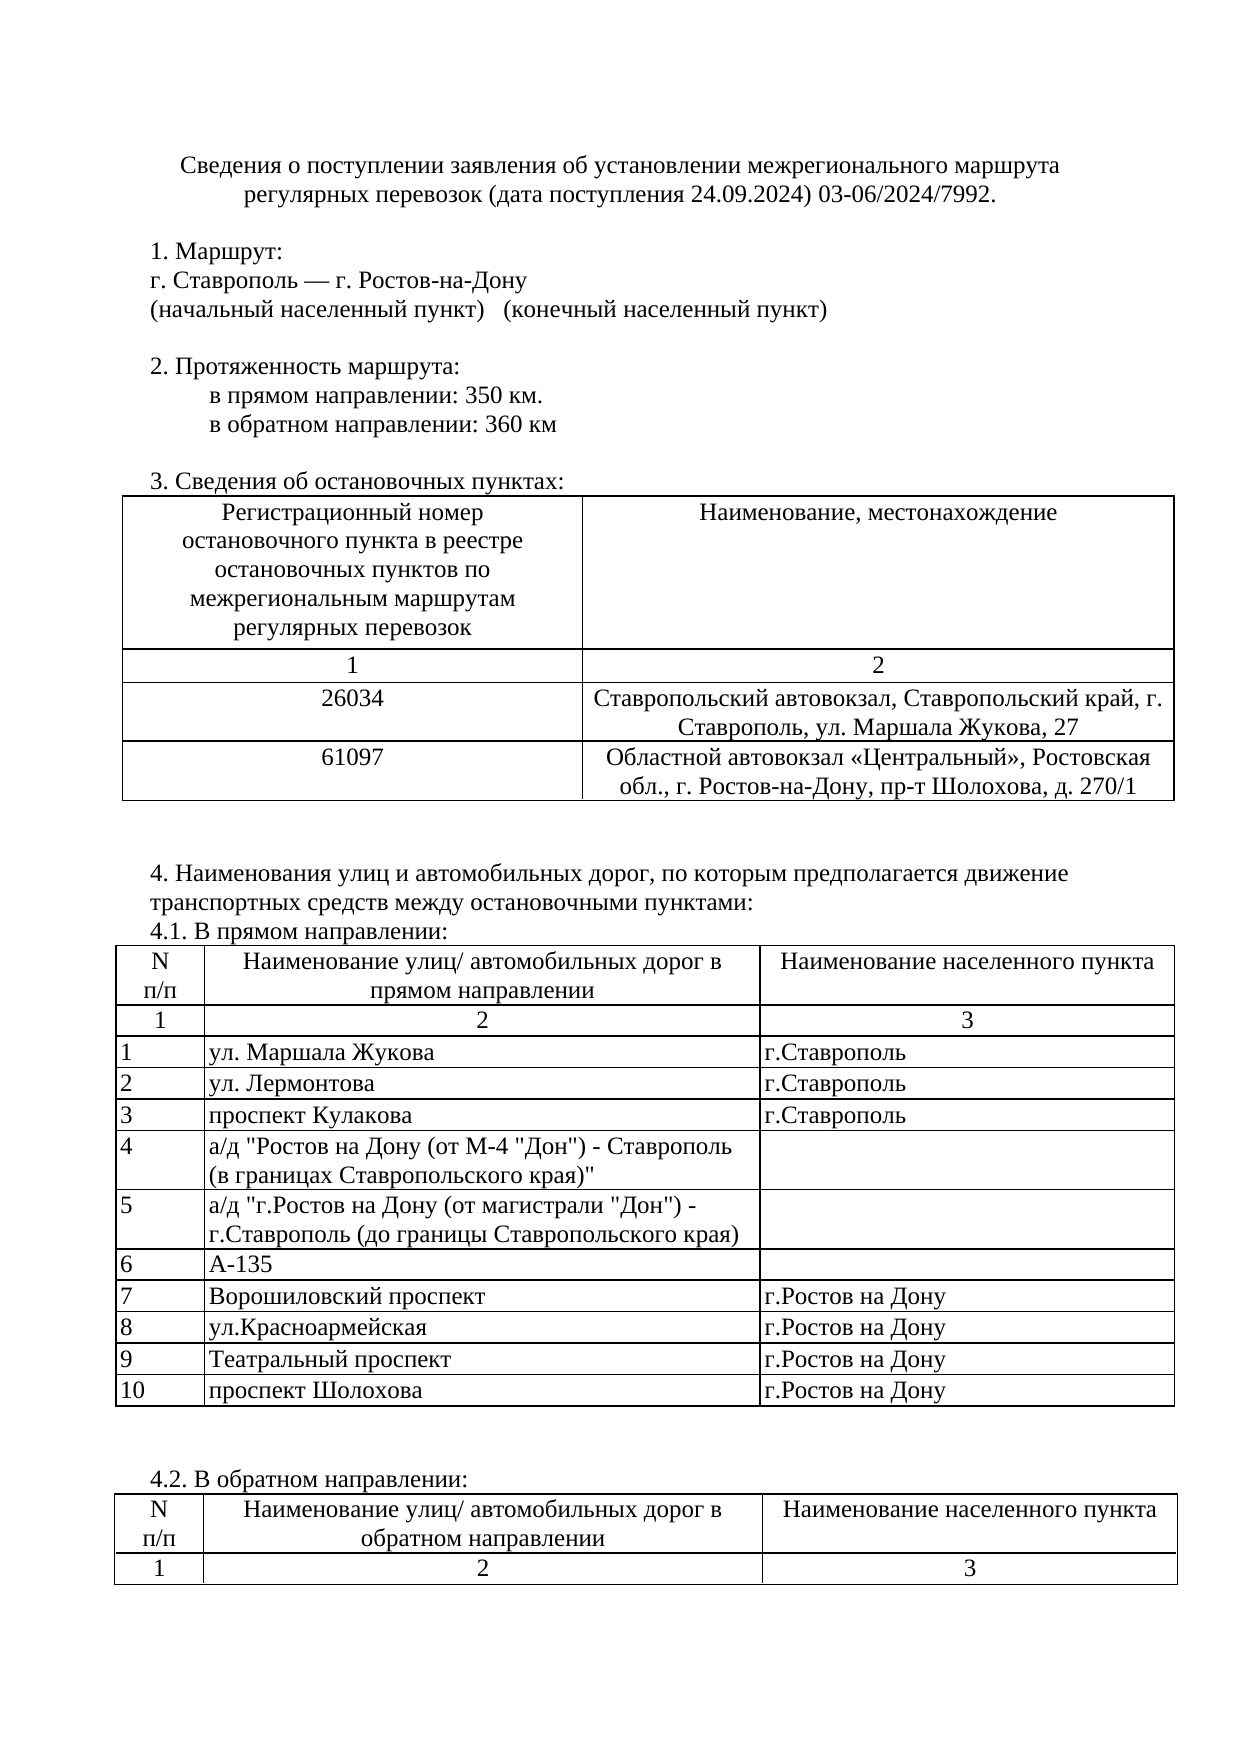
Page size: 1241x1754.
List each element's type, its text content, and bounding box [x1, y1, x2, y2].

table_cell 26034 [123, 683, 582, 740]
table_cell [761, 1250, 1174, 1279]
table_cell 3 [117, 1100, 204, 1130]
table_cell г.Ставрополь [761, 1068, 1174, 1098]
table_cell 10 [117, 1375, 204, 1405]
table_header Наименование населенного пункта [763, 1495, 1177, 1552]
table_cell Областной автовокзал «Центральный», Ростовская обл., г. Ростов-на-Дону, пр-т Шолохова, д. 270/1 [583, 742, 1173, 799]
table_cell г.Ростов на Дону [761, 1281, 1174, 1311]
table_cell г.Ставрополь [761, 1037, 1174, 1067]
table_cell г.Ростов на Дону [761, 1375, 1174, 1405]
table_cell 9 [117, 1344, 204, 1374]
table_cell 3 [763, 1552, 1177, 1583]
text (начальный населенный пункт) (конечный населенный пункт) [150, 294, 1090, 322]
table_cell 1 [117, 1006, 204, 1035]
text 3. Сведения об остановочных пунктах: [150, 466, 1090, 495]
table_cell г.Ставрополь [761, 1100, 1174, 1130]
table_header N п/п [115, 1495, 203, 1552]
table_cell проспект Шолохова [205, 1375, 759, 1405]
text 4.1. В прямом направлении: [150, 916, 1090, 945]
table_cell 1 [123, 650, 582, 681]
table_cell 6 [117, 1250, 204, 1279]
table_cell 5 [117, 1190, 204, 1248]
table_cell 61097 [123, 742, 582, 799]
table_cell 2 [583, 650, 1173, 681]
table_cell 2 [204, 1554, 762, 1583]
table_header Регистрационный номер остановочного пункта в реестре остановочных пунктов по межрегиональным маршрутам регулярных перевозок [123, 497, 582, 648]
table_header Наименование улиц/ автомобильных дорог в обратном направлении [204, 1495, 762, 1552]
table_cell 7 [117, 1281, 204, 1311]
text 1. Маршрут: [150, 236, 1090, 265]
text 2. Протяженность маршрута: [150, 351, 1090, 380]
table_header Наименование, местонахождение [583, 497, 1173, 648]
table_cell 1 [117, 1037, 204, 1067]
table_cell ул. Лермонтова [205, 1068, 759, 1098]
text г. Ставрополь — г. Ростов-на-Дону [150, 265, 1090, 294]
table_cell 2 [117, 1068, 204, 1098]
table_cell а/д "г.Ростов на Дону (от магистрали "Дон") - г.Ставрополь (до границы Ставропольского края) [205, 1190, 759, 1248]
table_cell Ворошиловский проспект [205, 1281, 759, 1311]
table_cell 4 [117, 1131, 204, 1189]
table_cell а/д "Ростов на Дону (от М-4 "Дон") - Ставрополь (в границах Ставропольского края)" [205, 1131, 759, 1189]
table_cell ул.Красноармейская [205, 1312, 759, 1342]
text 4. Наименования улиц и автомобильных дорог, по которым предполагается движение транспортных средств между остановочными пунктами: [150, 858, 1090, 916]
table_cell ул. Маршала Жукова [205, 1037, 759, 1067]
text Сведения о поступлении заявления об установлении межрегионального маршрута регулярных перевозок (дата поступления 24.09.2024) 03-06/2024/7992. [150, 150, 1090, 207]
table_cell [761, 1131, 1174, 1189]
table_header Наименование населенного пункта [761, 946, 1174, 1004]
table_cell 3 [761, 1006, 1174, 1035]
table_header N п/п [117, 946, 204, 1004]
text в прямом направлении: 350 км. [150, 380, 1090, 409]
table_cell [761, 1190, 1174, 1248]
table_cell проспект Кулакова [205, 1100, 759, 1130]
table_cell 8 [117, 1312, 204, 1342]
table_cell Ставропольский автовокзал, Ставропольский край, г. Ставрополь, ул. Маршала Жукова, 27 [583, 683, 1173, 740]
table_cell 1 [115, 1553, 203, 1583]
text в обратном направлении: 360 км [150, 409, 1090, 437]
table_cell Театральный проспект [205, 1344, 759, 1374]
table_cell 2 [205, 1006, 759, 1035]
table_header Наименование улиц/ автомобильных дорог в прямом направлении [205, 946, 759, 1004]
table_cell г.Ростов на Дону [761, 1344, 1174, 1374]
text 4.2. В обратном направлении: [150, 1464, 1090, 1493]
table_cell г.Ростов на Дону [761, 1312, 1174, 1342]
table_cell А-135 [205, 1250, 759, 1279]
